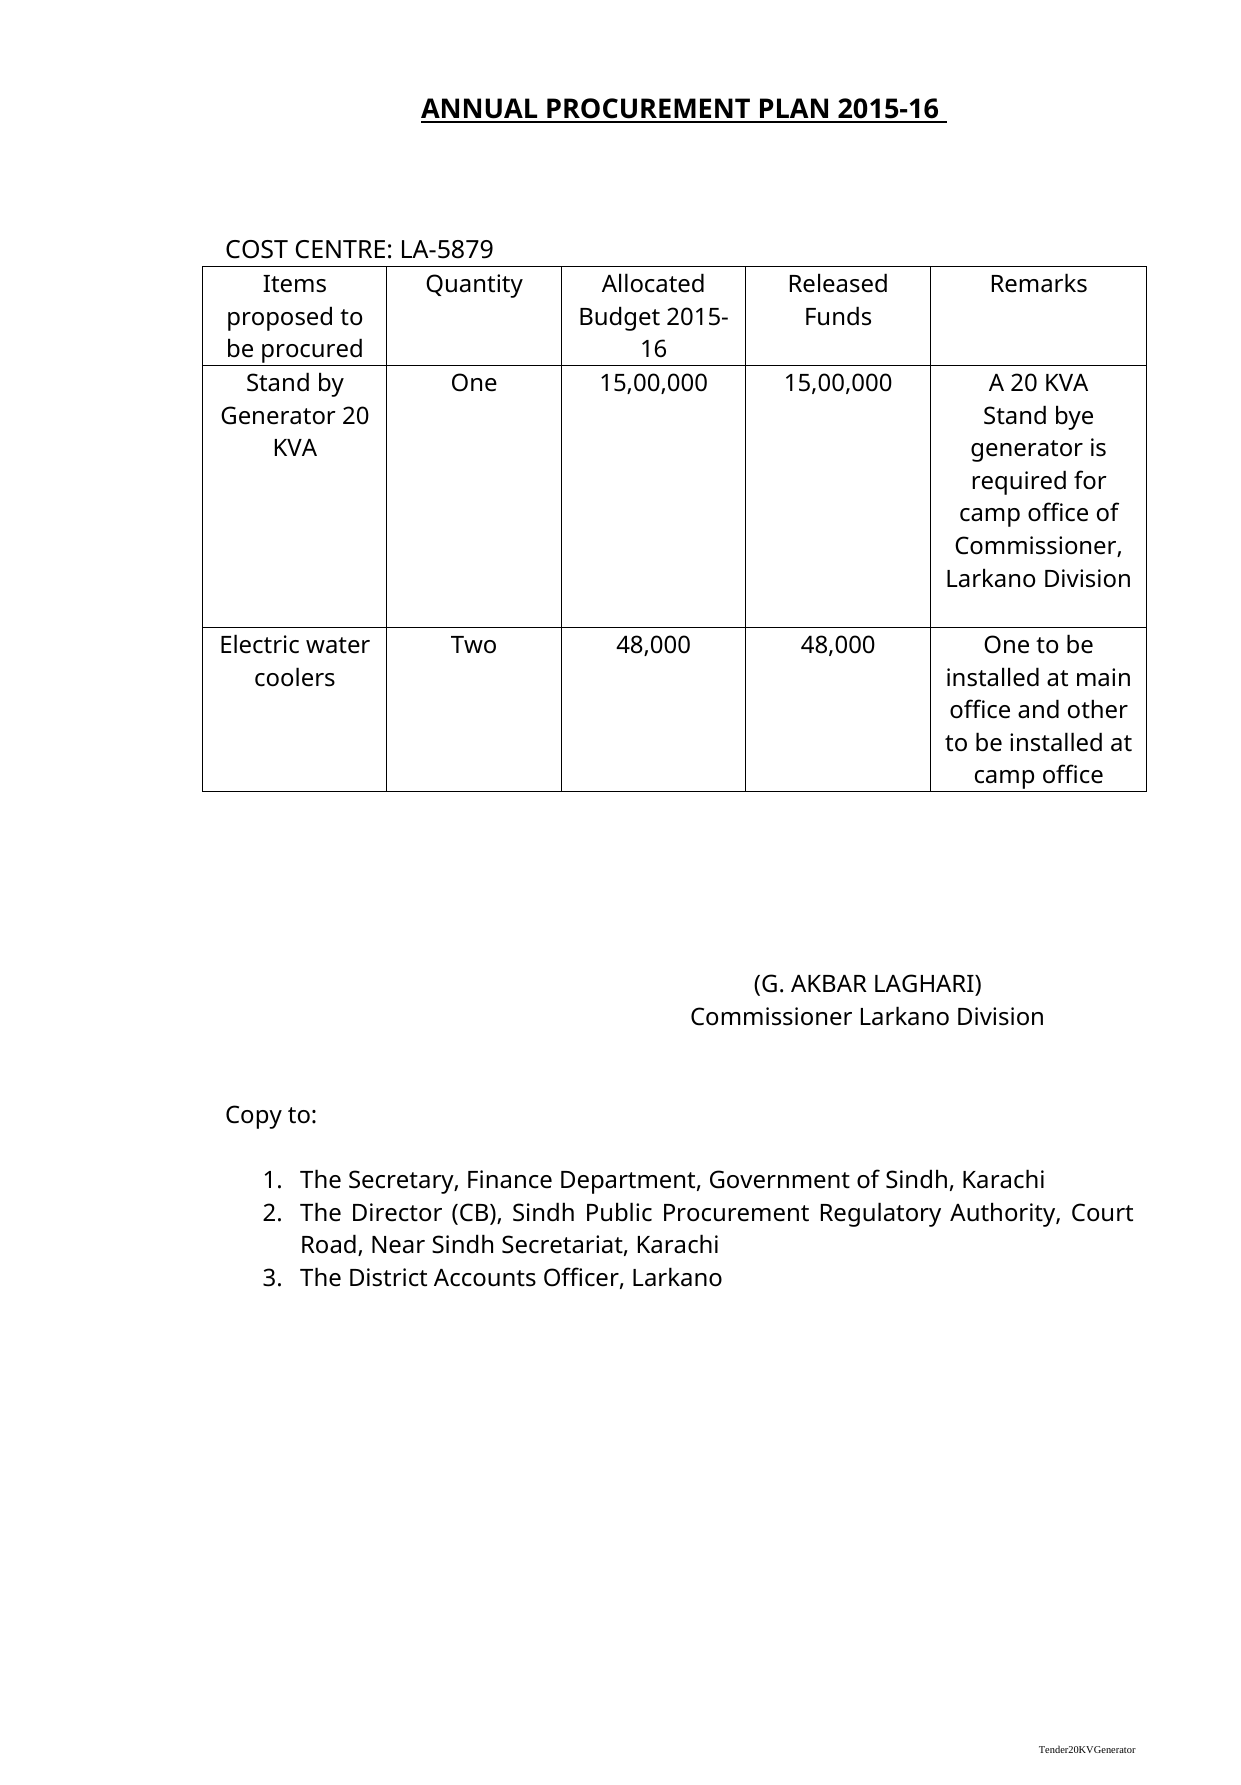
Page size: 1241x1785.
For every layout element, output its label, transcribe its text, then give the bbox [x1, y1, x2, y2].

table_cell 15,00,000 [562, 366, 745, 627]
text (G. AKBAR LAGHARI) [600, 967, 1135, 1000]
table_header Remarks [931, 267, 1146, 365]
table_cell Electric water coolers [203, 628, 386, 791]
table_cell One [387, 366, 561, 627]
table_cell Two [387, 628, 561, 791]
table_cell Stand by Generator 20 KVA [203, 366, 386, 627]
table_cell A 20 KVA Stand bye generator is required for camp office of Commissioner, Larkano Division [931, 366, 1146, 627]
text Commissioner Larkano Division [600, 1000, 1135, 1032]
table_header Items proposed to be procured [203, 267, 386, 365]
table_header Allocated Budget 2015-16 [562, 267, 745, 365]
table_header Released Funds [746, 267, 930, 365]
table_cell 48,000 [562, 628, 745, 791]
table_cell One to be installed at main office and other to be installed at camp office [931, 628, 1146, 791]
table_cell 48,000 [746, 628, 930, 791]
list The Director (CB), Sindh Public Procurement Regulatory Authority, Court Road, Near Sindh Secretariat, Karachi [262, 1195, 1135, 1261]
table_cell 15,00,000 [746, 366, 930, 627]
text COST CENTRE: LA-5879 [225, 232, 1135, 266]
list The Secretary, Finance Department, Government of Sindh, Karachi [262, 1163, 1135, 1195]
text ANNUAL PROCUREMENT PLAN 2015-16 [225, 90, 1135, 127]
text Copy to: [225, 1098, 1135, 1130]
list The District Accounts Officer, Larkano [262, 1261, 1135, 1293]
table_header Quantity [387, 267, 561, 365]
